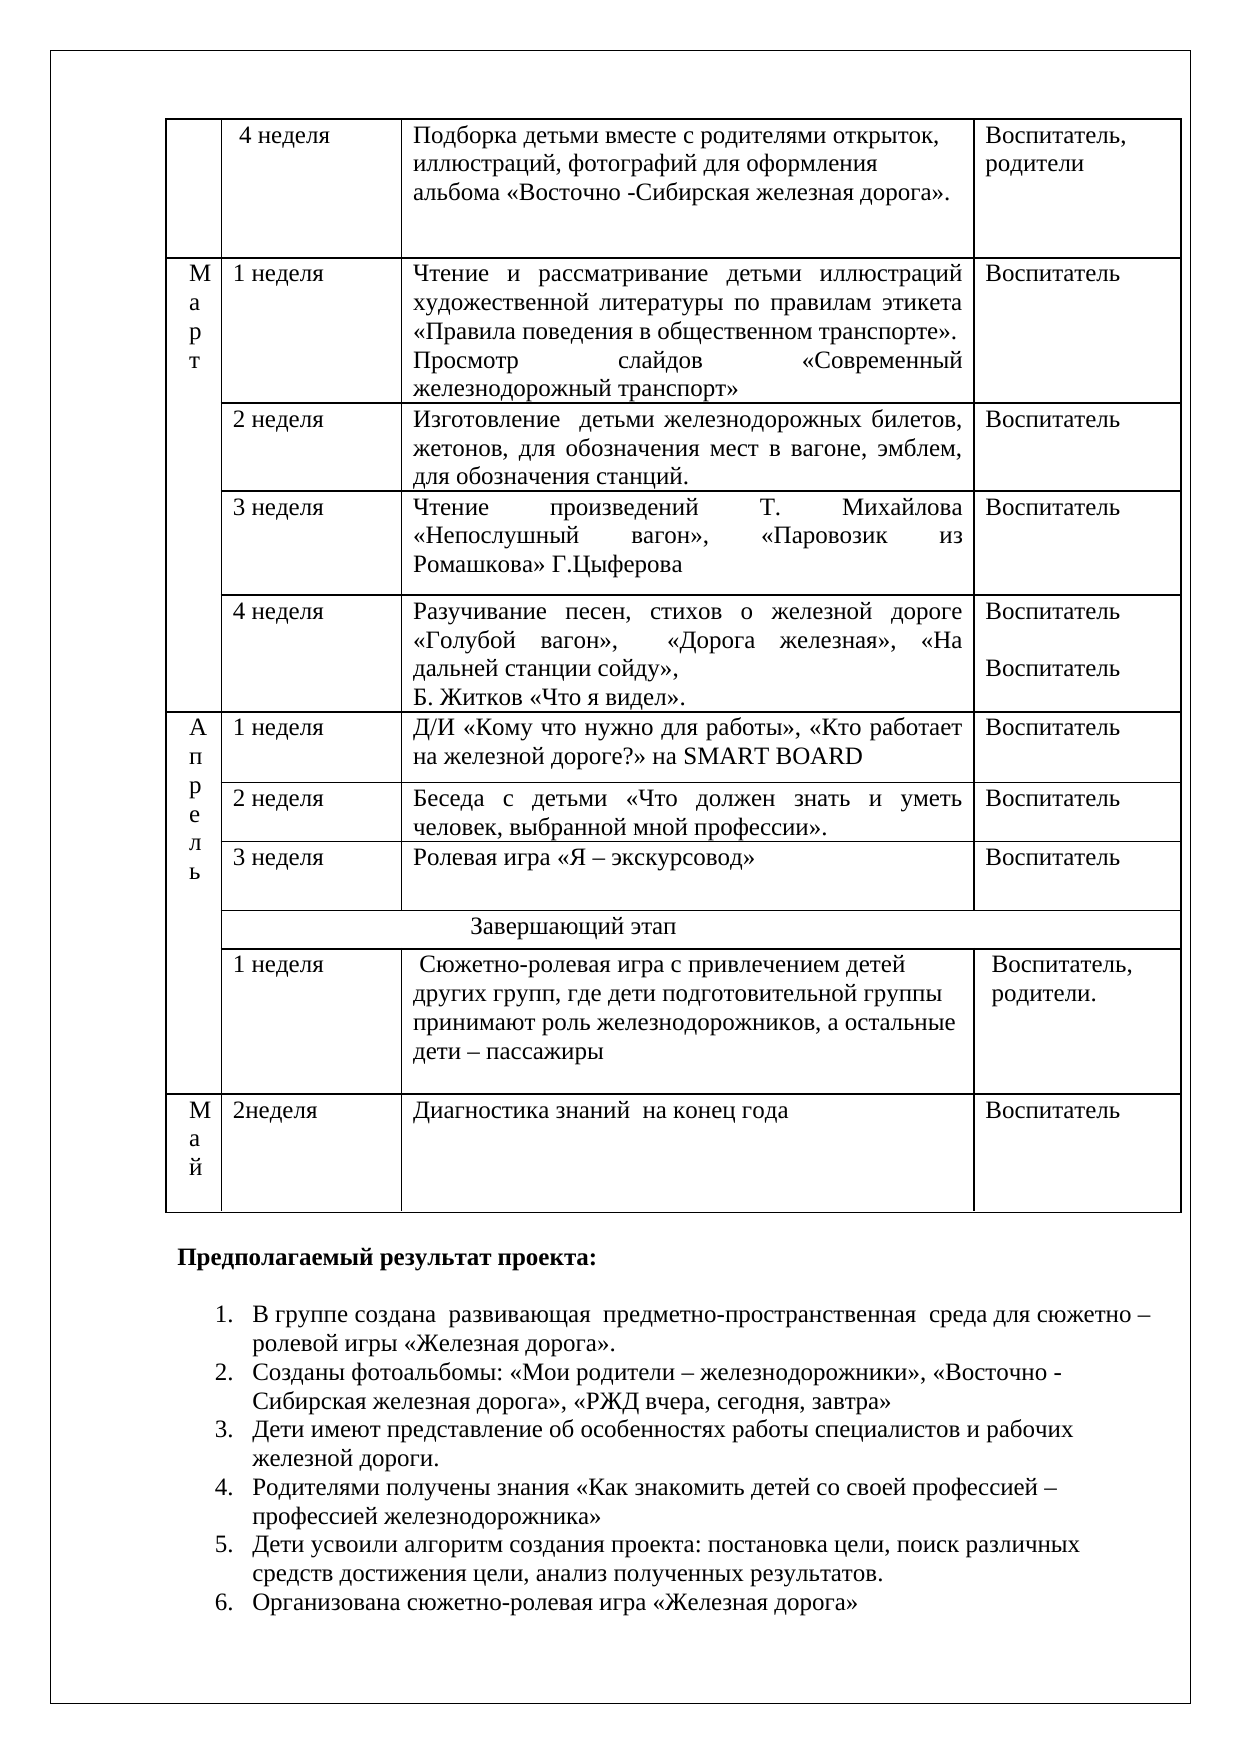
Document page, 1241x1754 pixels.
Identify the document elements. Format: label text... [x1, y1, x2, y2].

table_cell Воспитатель Воспитатель [975, 596, 1180, 711]
table_cell Воспитатель [975, 404, 1180, 490]
table_cell Завершающий этап [222, 911, 1180, 948]
table_cell Воспитатель, родители [975, 120, 1180, 257]
table_cell 3 неделя [222, 842, 401, 909]
table_cell Апрель [167, 713, 221, 1093]
table_cell Изготовление детьми железнодорожных билетов, жетонов, для обозначения мест в вагоне, эмблем, для обозначения станций. [402, 404, 973, 490]
table_cell Воспитатель [975, 713, 1180, 782]
list Родителями получены знания «Как знакомить детей со своей профессией – профессией железнодорожника» [214, 1472, 1152, 1529]
table_cell Май [167, 1095, 221, 1211]
table_cell Сюжетно-ролевая игра с привлечением детей других групп, где дети подготовительной группы принимают роль железнодорожников, а остальные дети – пассажиры [402, 950, 973, 1093]
table_cell Подборка детьми вместе с родителями открыток, иллюстраций, фотографий для оформления альбома «Восточно -Сибирская железная дорога». [402, 120, 973, 257]
table_cell Воспитатель [975, 492, 1180, 594]
table_cell Диагностика знаний на конец года [402, 1095, 973, 1211]
table_cell Чтение произведений Т. Михайлова «Непослушный вагон», «Паровозик из Ромашкова» Г.Цыферова [402, 492, 973, 594]
table_cell Воспитатель [975, 259, 1180, 402]
table_cell Беседа с детьми «Что должен знать и уметь человек, выбранной мной профессии». [402, 783, 973, 841]
text Предполагаемый результат проекта: [177, 1242, 1152, 1270]
table_cell 4 неделя [222, 120, 401, 257]
table_cell 2неделя [222, 1095, 401, 1211]
list Организована сюжетно-ролевая игра «Железная дорога» [214, 1587, 1152, 1616]
table_cell 1 неделя [222, 259, 401, 402]
table_cell Воспитатель [975, 842, 1180, 909]
table_cell Д/И «Кому что нужно для работы», «Кто работает на железной дороге?» на SMART BOARD [402, 713, 973, 782]
list Дети усвоили алгоритм создания проекта: постановка цели, поиск различных средств достижения цели, анализ полученных результатов. [214, 1529, 1152, 1587]
table_cell Март [167, 259, 221, 711]
list Созданы фотоальбомы: «Мои родители – железнодорожники», «Восточно -Сибирская железная дорога», «РЖД вчера, сегодня, завтра» [214, 1357, 1152, 1414]
table_cell Разучивание песен, стихов о железной дороге «Голубой вагон», «Дорога железная», «На дальней станции сойду», Б. Житков «Что я видел». [402, 596, 973, 711]
table_cell 2 неделя [222, 404, 401, 490]
table_cell Воспитатель, родители. [975, 950, 1180, 1093]
table_cell Воспитатель [975, 1095, 1180, 1211]
table_cell 2 неделя [222, 783, 401, 841]
table_cell 3 неделя [222, 492, 401, 594]
table_cell Ролевая игра «Я – экскурсовод» [402, 842, 973, 909]
list Дети имеют представление об особенностях работы специалистов и рабочих железной дороги. [214, 1414, 1152, 1472]
table_cell 1 неделя [222, 950, 401, 1093]
table_cell Чтение и рассматривание детьми иллюстраций художественной литературы по правилам этикета «Правила поведения в общественном транспорте». Просмотр слайдов «Современный железнодорожный транспорт» [402, 259, 973, 402]
table_cell 1 неделя [222, 713, 401, 782]
table_cell 4 неделя [222, 596, 401, 711]
table_cell Воспитатель [975, 783, 1180, 841]
list В группе создана развивающая предметно-пространственная среда для сюжетно – ролевой игры «Железная дорога». [214, 1299, 1152, 1357]
